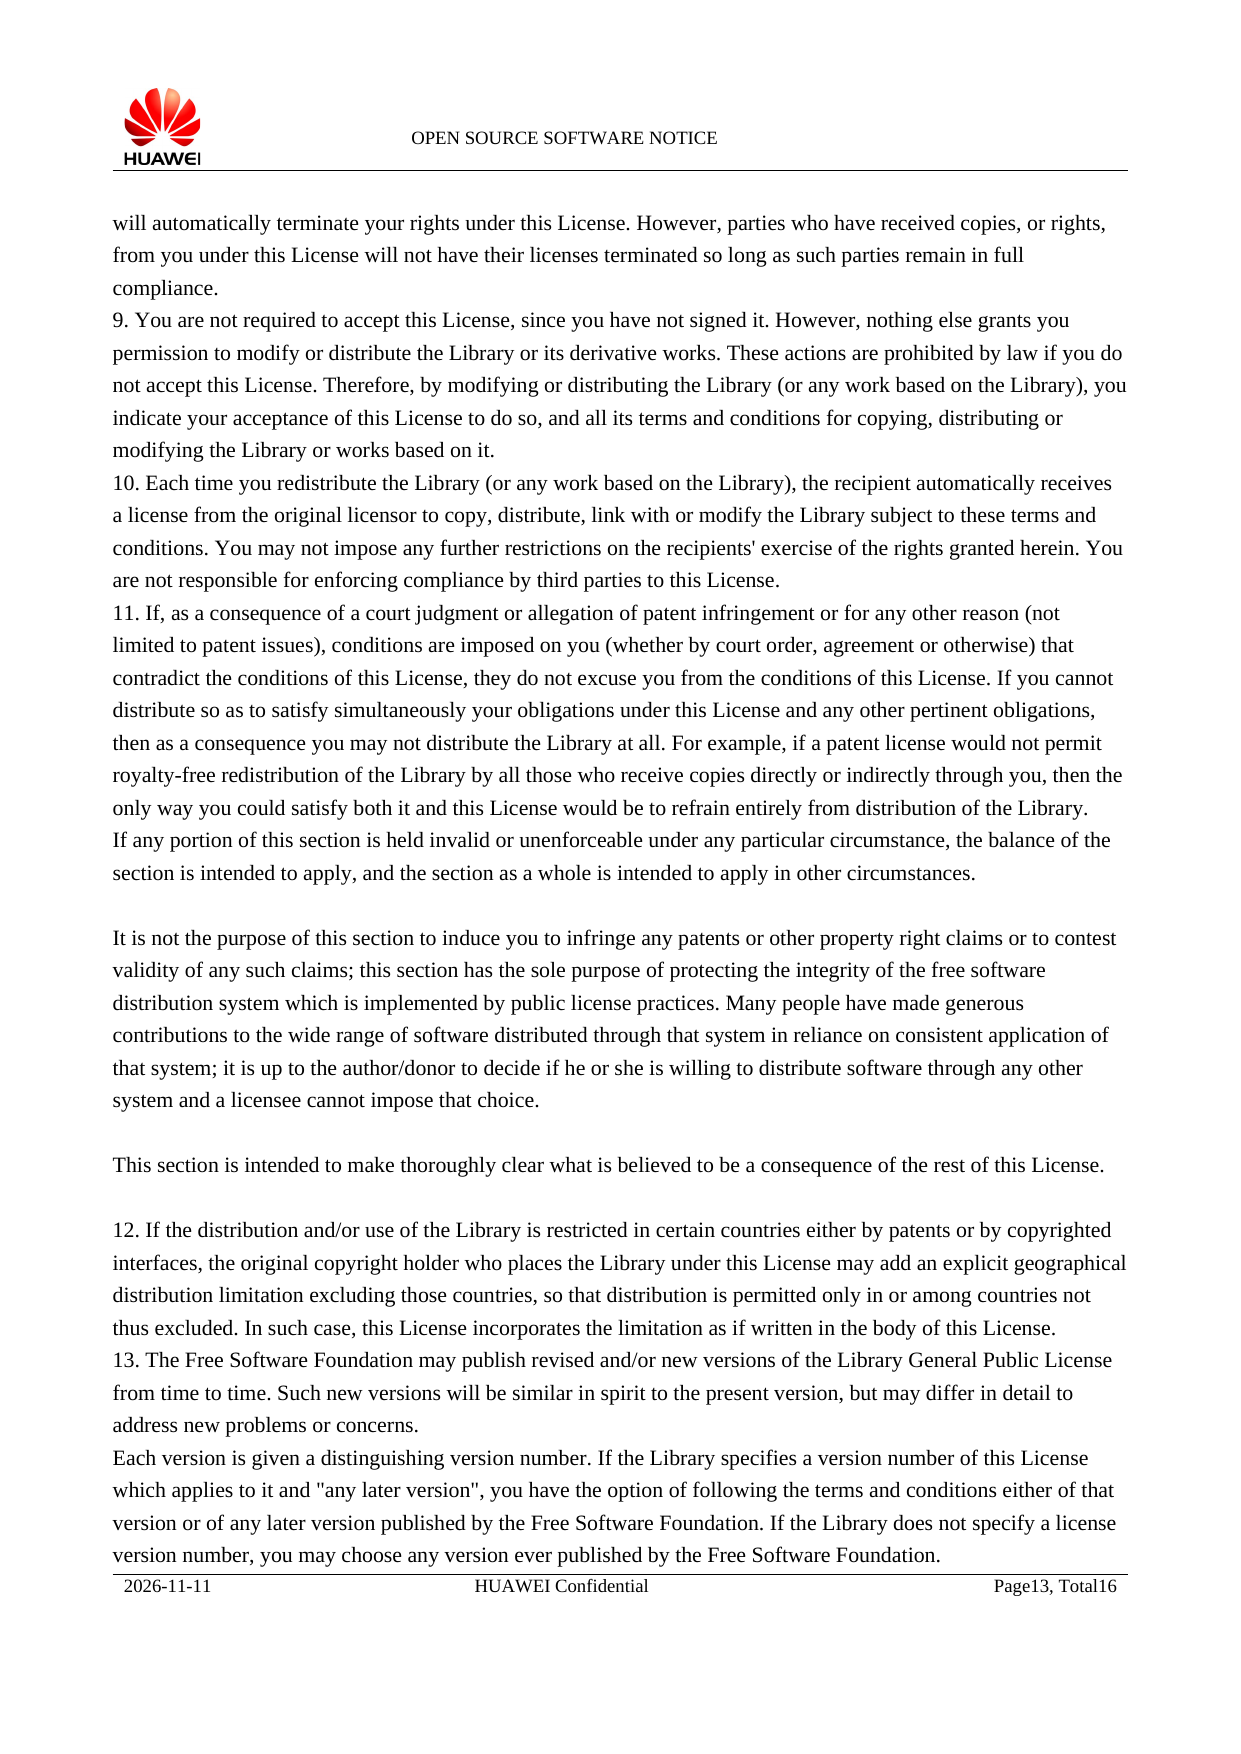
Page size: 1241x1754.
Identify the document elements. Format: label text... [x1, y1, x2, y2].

text 13. The Free Software Foundation may publish revised and/or new versions of the Library General Public License from time to time. Such new versions will be similar in spirit to the present version, but may differ in detail to address new problems or concerns. [112, 1344, 1128, 1441]
text 10. Each time you redistribute the Library (or any work based on the Library), the recipient automatically receives a license from the original licensor to copy, distribute, link with or modify the Library subject to these terms and conditions. You may not impose any further restrictions on the recipients' exercise of the rights granted herein. You are not responsible for enforcing compliance by third parties to this License. [112, 466, 1128, 596]
text If any portion of this section is held invalid or unenforceable under any particular circumstance, the balance of the section is intended to apply, and the section as a whole is intended to apply in other circumstances. [112, 824, 1128, 889]
text This section is intended to make thoroughly clear what is believed to be a consequence of the rest of this License. [112, 1149, 1128, 1181]
picture [124, 88, 201, 165]
text Each version is given a distinguishing version number. If the Library specifies a version number of this License which applies to it and "any later version", you have the option of following the terms and conditions either of that version or of any later version published by the Free Software Foundation. If the Library does not specify a license version number, you may choose any version ever published by the Free Software Foundation. [112, 1441, 1128, 1571]
text 9. You are not required to accept this License, since you have not signed it. However, nothing else grants you permission to modify or distribute the Library or its derivative works. These actions are prohibited by law if you do not accept this License. Therefore, by modifying or distributing the Library (or any work based on the Library), you indicate your acceptance of this License to do so, and all its terms and conditions for copying, distributing or modifying the Library or works based on it. [112, 304, 1128, 466]
text It is not the purpose of this section to induce you to infringe any patents or other property right claims or to contest validity of any such claims; this section has the sole purpose of protecting the integrity of the free software distribution system which is implemented by public license practices. Many people have made generous contributions to the wide range of software distributed through that system in reliance on consistent application of that system; it is up to the author/donor to decide if he or she is willing to distribute software through any other system and a licensee cannot impose that choice. [112, 921, 1128, 1116]
text 11. If, as a consequence of a court judgment or allegation of patent infringement or for any other reason (not limited to patent issues), conditions are imposed on you (whether by court order, agreement or otherwise) that contradict the conditions of this License, they do not excuse you from the conditions of this License. If you cannot distribute so as to satisfy simultaneously your obligations under this License and any other pertinent obligations, then as a consequence you may not distribute the Library at all. For example, if a patent license would not permit royalty-free redistribution of the Library by all those who receive copies directly or indirectly through you, then the only way you could satisfy both it and this License would be to refrain entirely from distribution of the Library. [112, 596, 1128, 824]
text 12. If the distribution and/or use of the Library is restricted in certain countries either by patents or by copyrighted interfaces, the original copyright holder who places the Library under this License may add an explicit geographical distribution limitation excluding those countries, so that distribution is permitted only in or among countries not thus excluded. In such case, this License incorporates the limitation as if written in the body of this License. [112, 1214, 1128, 1344]
